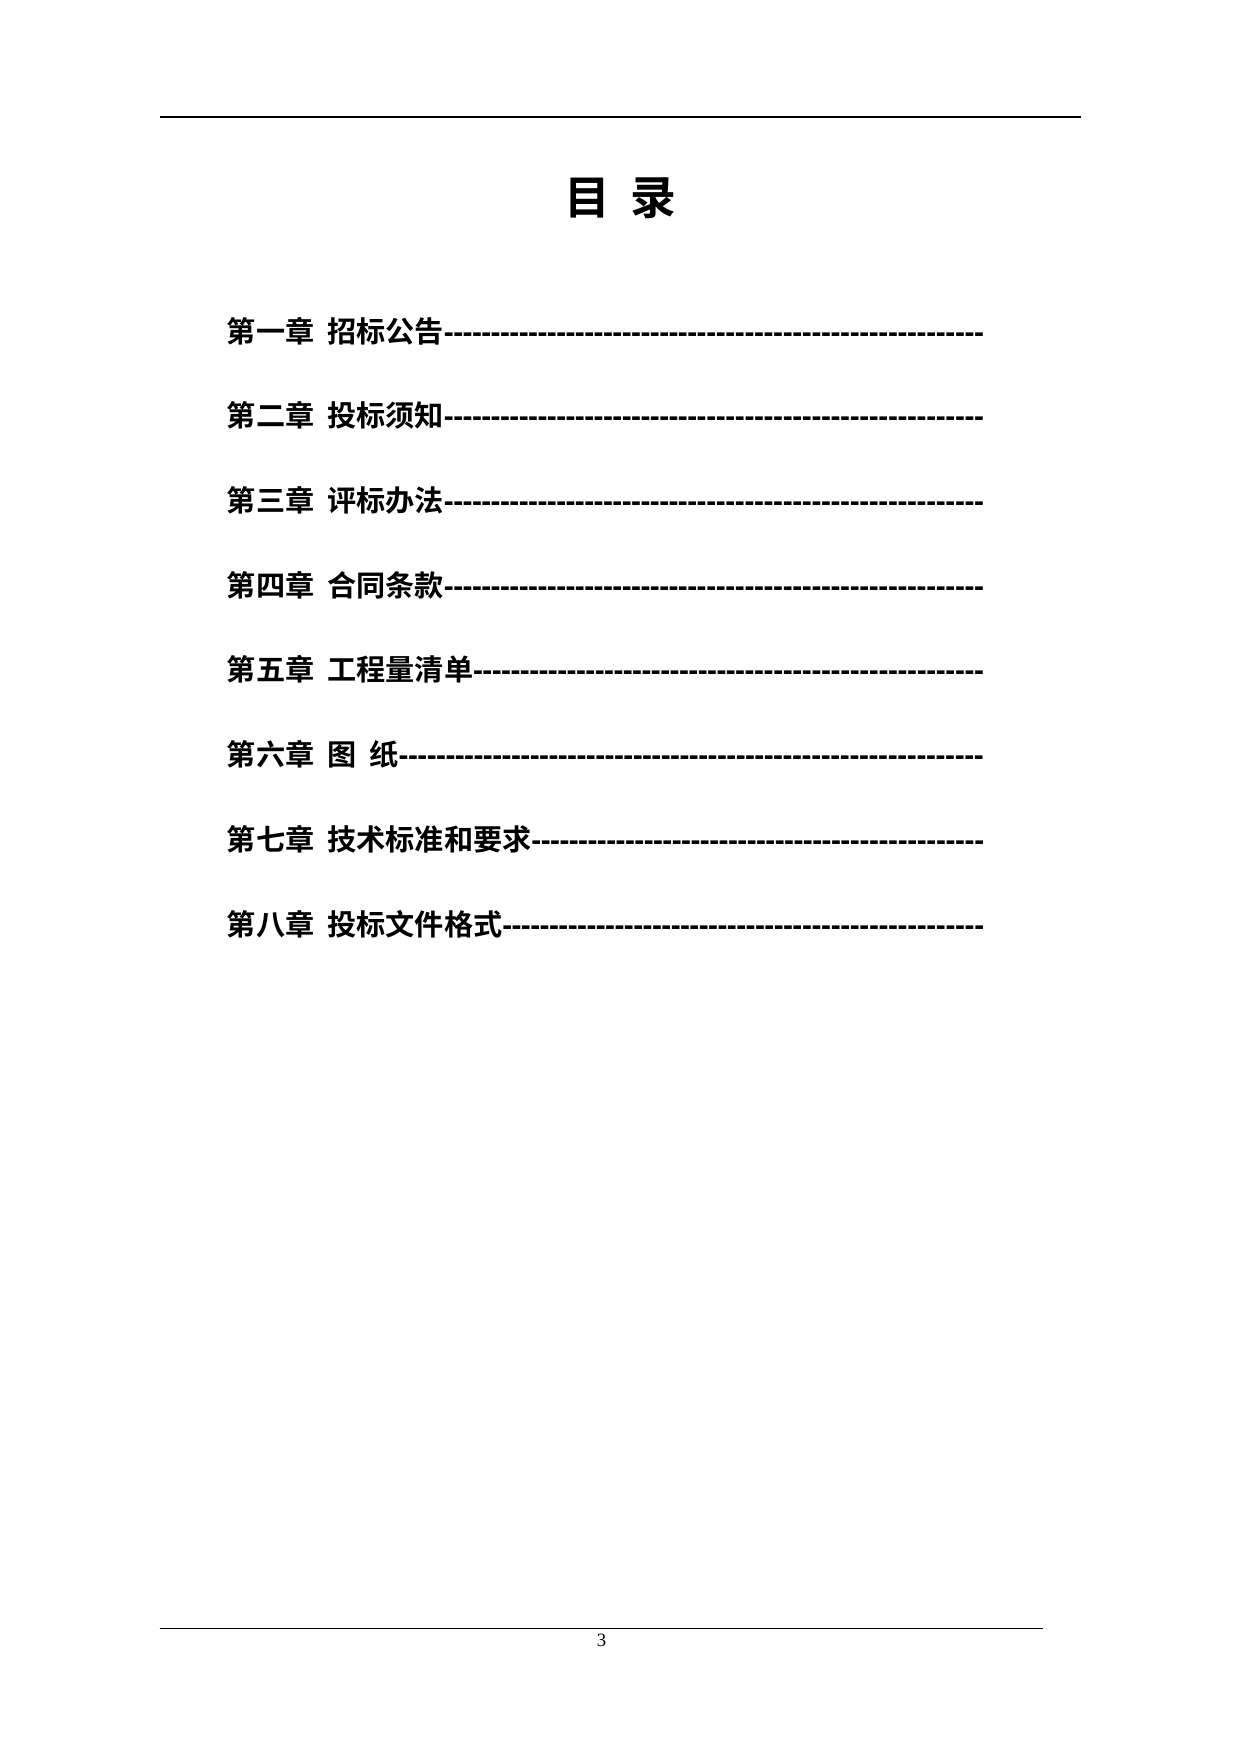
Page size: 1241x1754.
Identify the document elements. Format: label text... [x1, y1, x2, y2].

text 第一章 招标公告 [159, 308, 1081, 351]
text 第八章 投标文件格式 [159, 901, 1081, 943]
text 第六章 图 纸 [159, 732, 1081, 774]
text 目 录 [159, 146, 1081, 243]
text 第五章 工程量清单 [159, 647, 1081, 689]
text 第二章 投标须知 [159, 393, 1081, 435]
text 第四章 合同条款 [159, 562, 1081, 604]
text 第七章 技术标准和要求 [159, 816, 1081, 859]
text 第三章 评标办法 [159, 478, 1081, 520]
